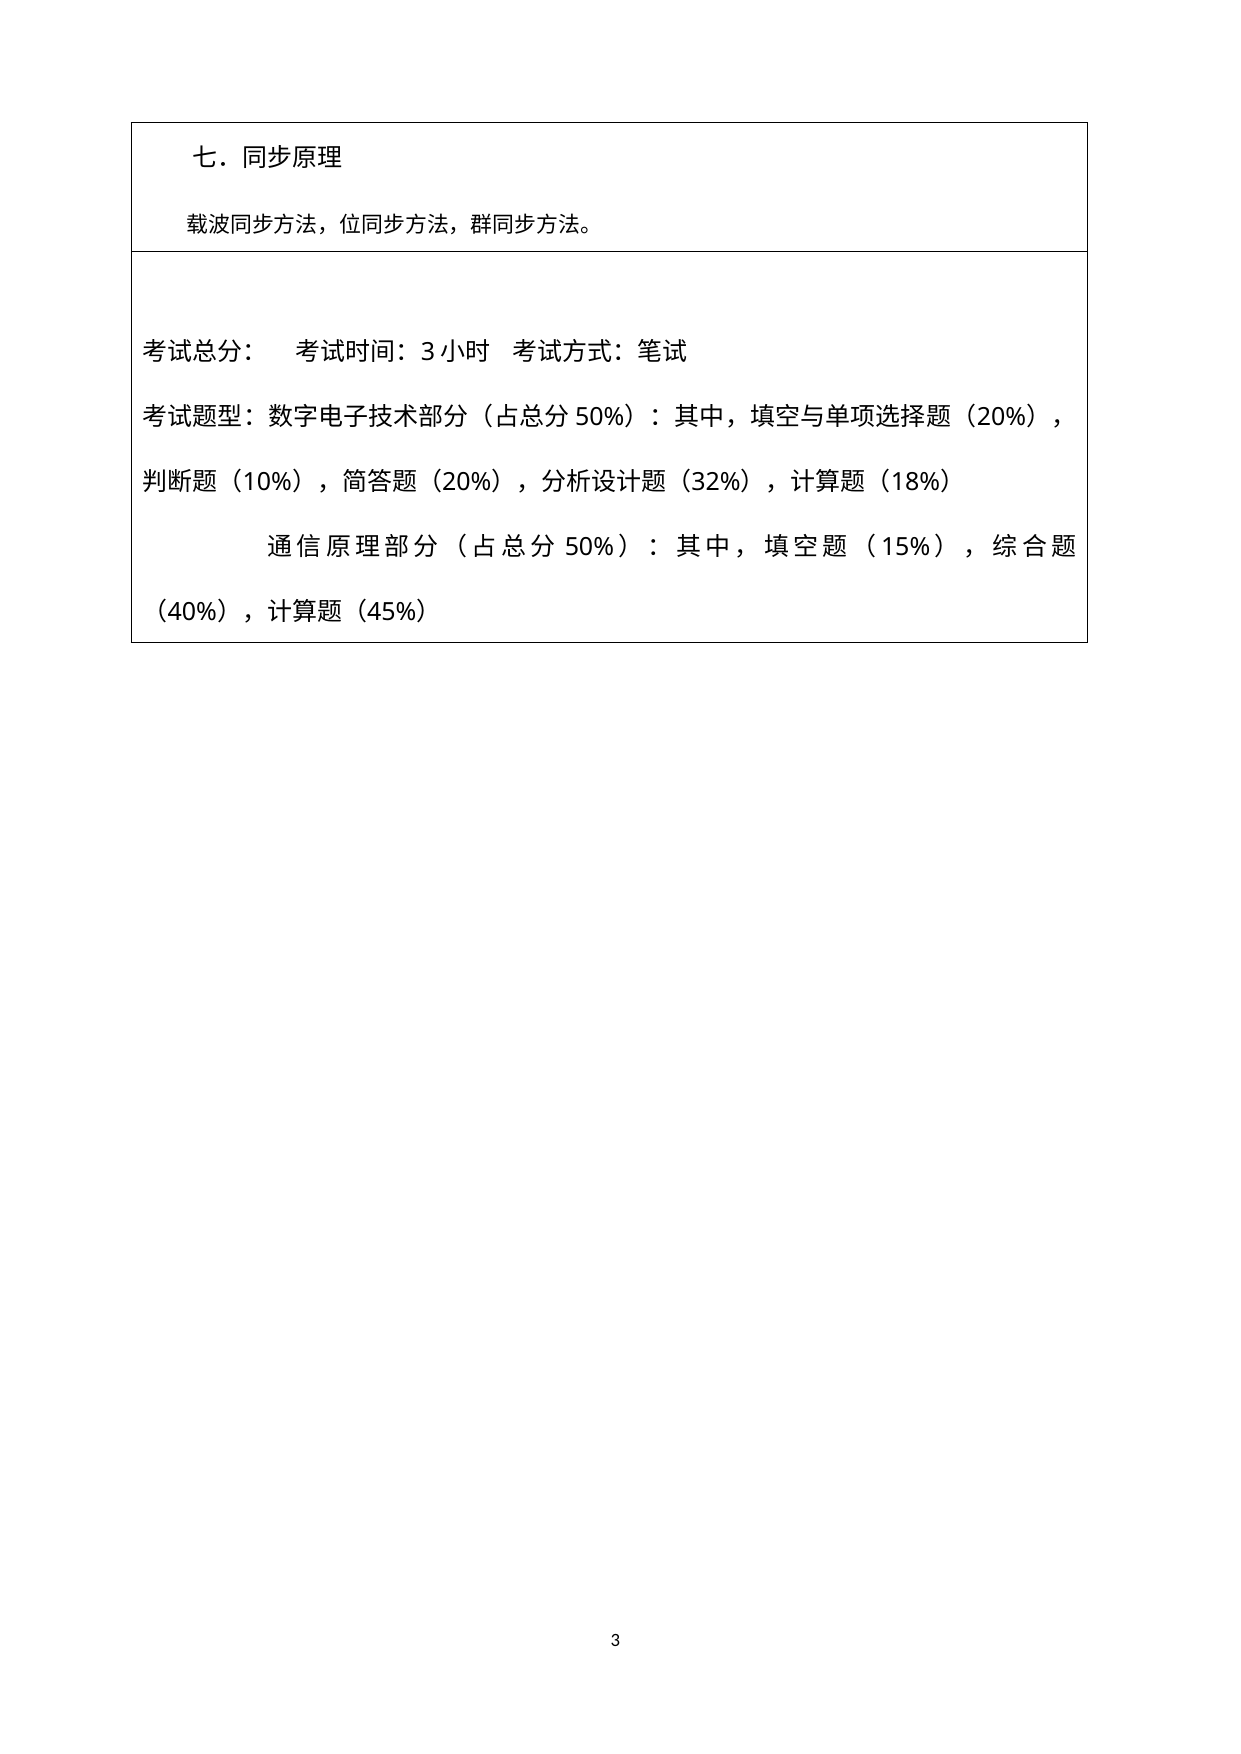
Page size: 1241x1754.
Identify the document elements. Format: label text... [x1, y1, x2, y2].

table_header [132, 123, 1087, 251]
table_cell 考试总分： 考试时间：3小时 考试方式：笔试 考试题型：数字电子技术部分（占总分50%）：其中，填空与单项选择题（20%），判断题（10%），简答题（20%），分析设计题（32%），计算题（18%） 通信原理部分（占总分50%）：其中，填空题（15%），综合题（40%），计算题（45%） [132, 252, 1087, 642]
